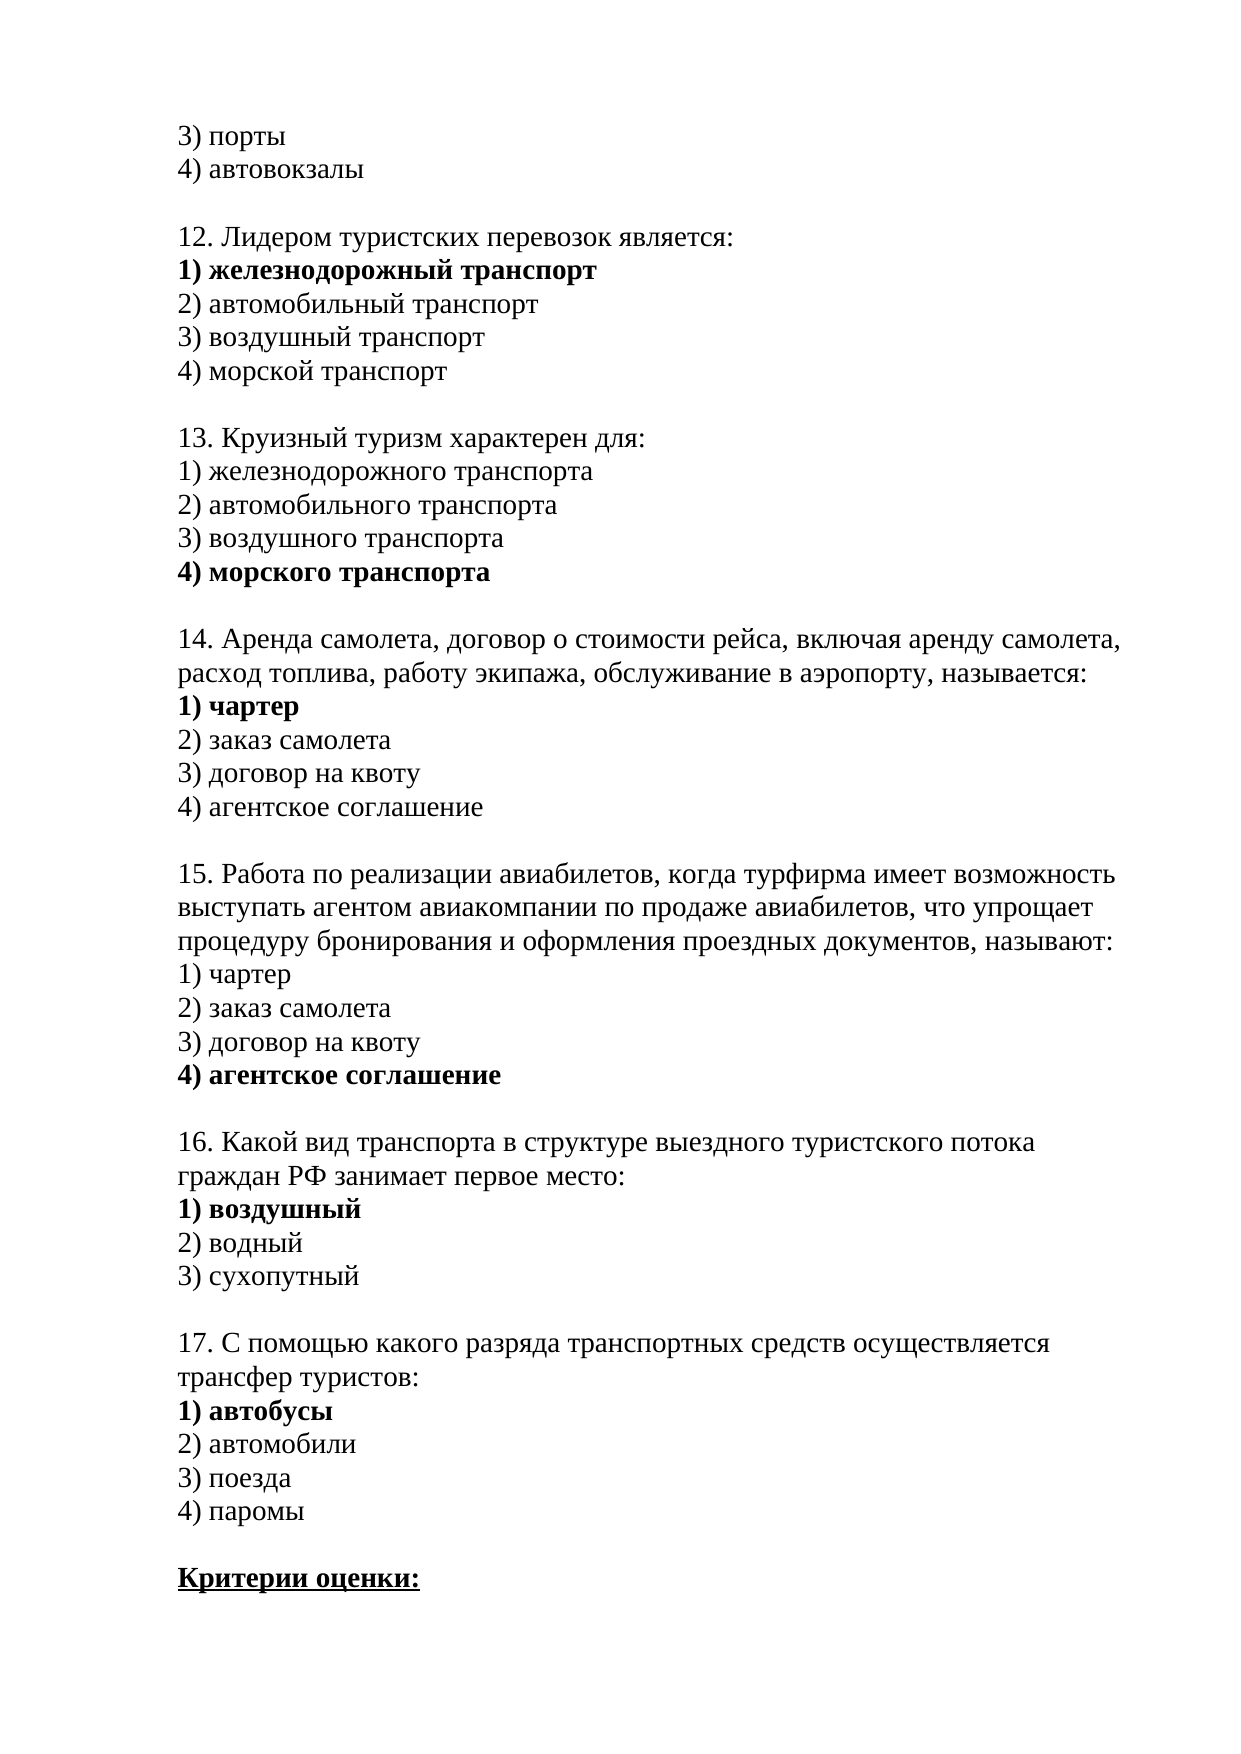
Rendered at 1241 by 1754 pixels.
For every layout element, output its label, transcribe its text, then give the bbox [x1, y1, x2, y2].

list 1) чартер [177, 957, 1152, 990]
list 1) чартер [177, 688, 1152, 722]
list 4) морской транспорт [177, 353, 1152, 386]
list 4) паромы [177, 1493, 1152, 1527]
list 2) автомобильный транспорт [177, 286, 1152, 319]
list 13. Круизный туризм характерен для: [177, 420, 1152, 453]
list 2) автомобили [177, 1426, 1152, 1460]
list выступать агентом авиакомпании по продаже авиабилетов, что упрощает [177, 889, 1152, 923]
list трансфер туристов: [177, 1359, 1152, 1393]
list Критерии оценки: [177, 1560, 1152, 1594]
list 3) воздушного транспорта [177, 521, 1152, 554]
list 14. Аренда самолета, договор о стоимости рейса, включая аренду самолета, [177, 621, 1152, 655]
list 16. Какой вид транспорта в структуре выездного туристского потока [177, 1124, 1152, 1158]
list 1) автобусы [177, 1393, 1152, 1426]
list 4) автовокзалы [177, 152, 1152, 185]
list 3) порты [177, 118, 1152, 152]
list 4) агентское соглашение [177, 1057, 1152, 1091]
list 1) железнодорожный транспорт [177, 252, 1152, 286]
list граждан РФ занимает первое место: [177, 1158, 1152, 1191]
list 3) договор на квоту [177, 1024, 1152, 1057]
list 2) автомобильного транспорта [177, 487, 1152, 521]
list 17. С помощью какого разряда транспортных средств осуществляется [177, 1326, 1152, 1359]
list 12. Лидером туристских перевозок является: [177, 219, 1152, 252]
list 4) морского транспорта [177, 554, 1152, 588]
list 1) воздушный [177, 1191, 1152, 1225]
list 15. Работа по реализации авиабилетов, когда турфирма имеет возможность [177, 856, 1152, 889]
list расход топлива, работу экипажа, обслуживание в аэропорту, называется: [177, 655, 1152, 688]
list 3) сухопутный [177, 1258, 1152, 1292]
list 3) договор на квоту [177, 755, 1152, 789]
list 2) заказ самолета [177, 990, 1152, 1024]
list 1) железнодорожного транспорта [177, 453, 1152, 487]
list 4) агентское соглашение [177, 789, 1152, 822]
list 3) поезда [177, 1460, 1152, 1493]
list 3) воздушный транспорт [177, 319, 1152, 353]
list 2) водный [177, 1225, 1152, 1258]
list процедуру бронирования и оформления проездных документов, называют: [177, 923, 1152, 957]
list 2) заказ самолета [177, 722, 1152, 755]
